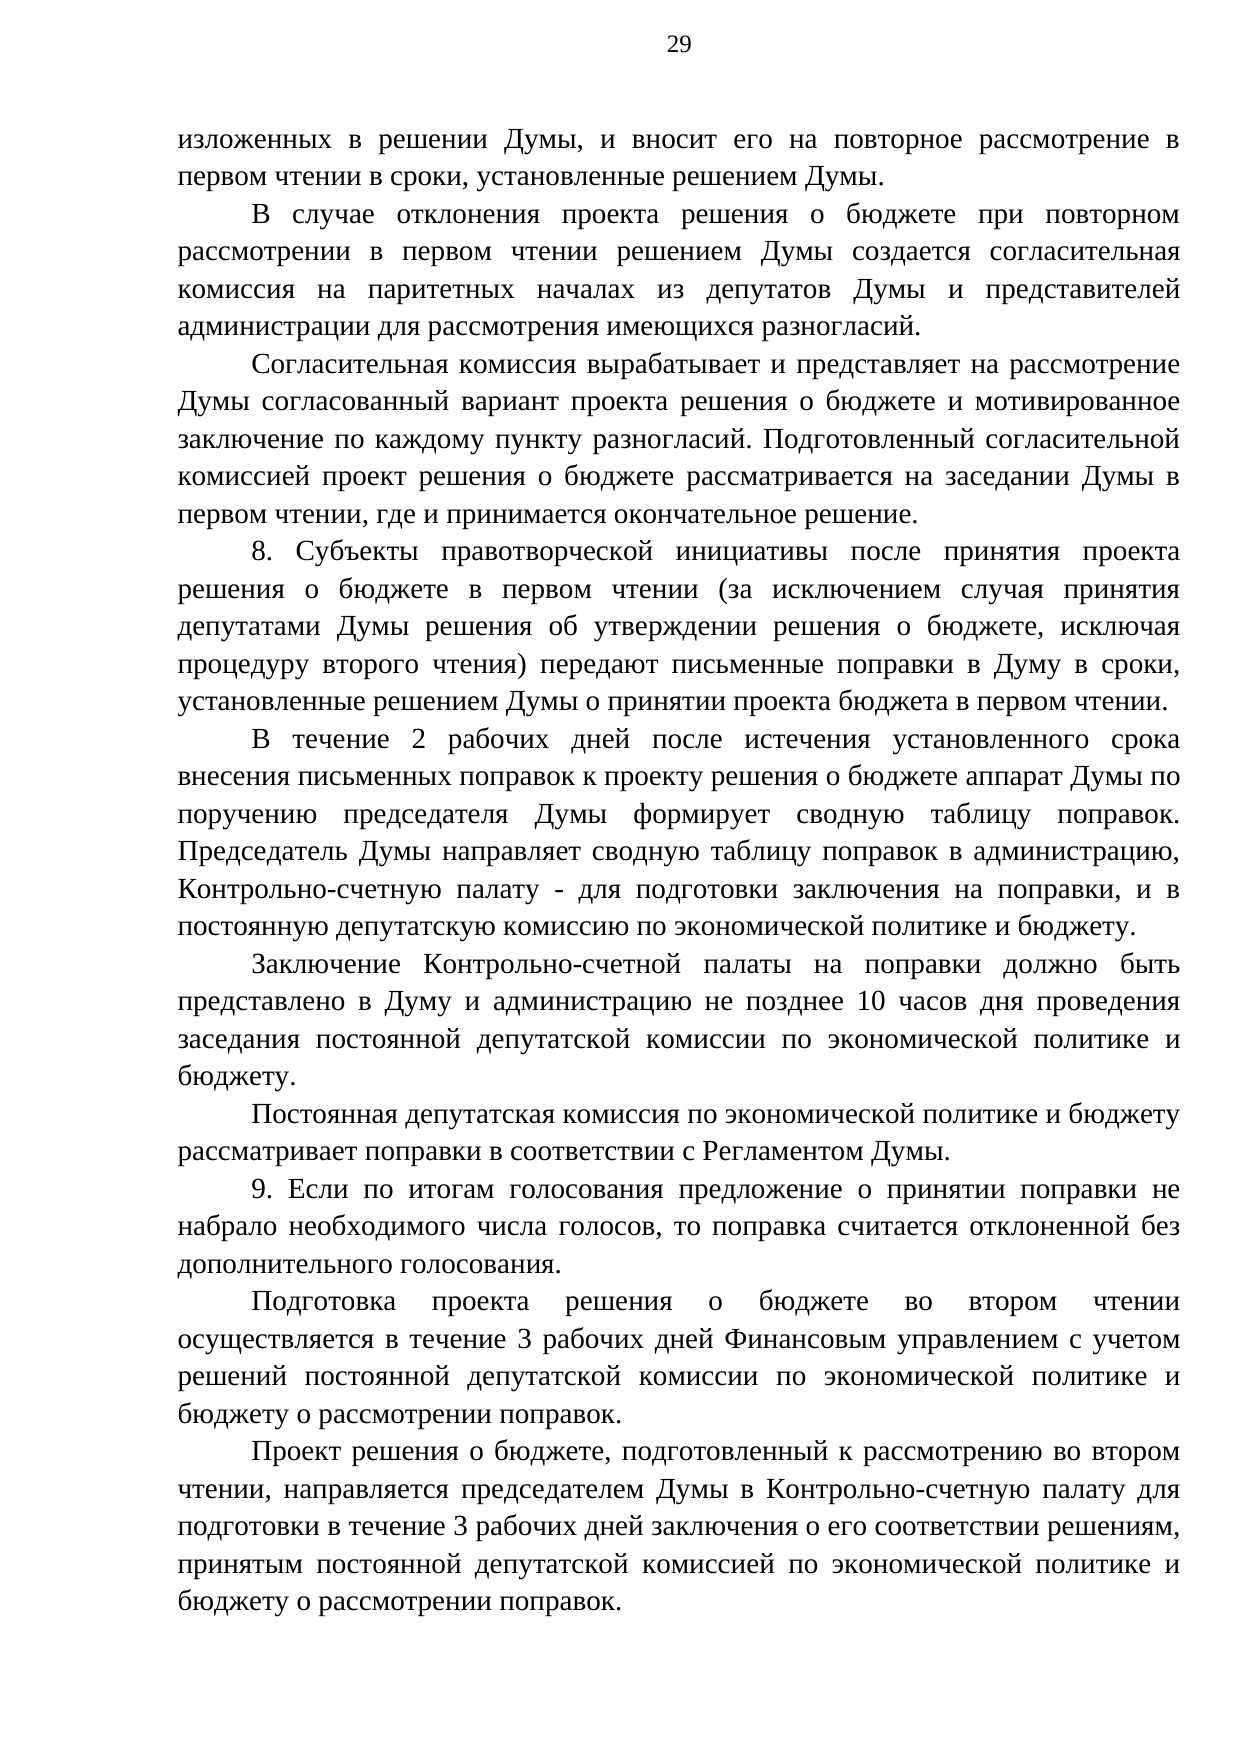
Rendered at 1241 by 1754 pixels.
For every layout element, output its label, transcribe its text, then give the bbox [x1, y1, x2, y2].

text Согласительная комиссия вырабатывает и представляет на рассмотрение Думы согласованный вариант проекта решения о бюджете и мотивированное заключение по каждому пункту разногласий. Подготовленный согласительной комиссией проект решения о бюджете рассматривается на заседании Думы в первом чтении, где и принимается окончательное решение. [177, 343, 1181, 531]
text 8. Субъекты правотворческой инициативы после принятия проекта решения о бюджете в первом чтении (за исключением случая принятия депутатами Думы решения об утверждении решения о бюджете, исключая процедуру второго чтения) передают письменные поправки в Думу в сроки, установленные решением Думы о принятии проекта бюджета в первом чтении. [177, 531, 1181, 718]
text Заключение Контрольно-счетной палаты на поправки должно быть представлено в Думу и администрацию не позднее 10 часов дня проведения заседания постоянной депутатской комиссии по экономической политике и бюджету. [177, 943, 1181, 1093]
text 9. Если по итогам голосования предложение о принятии поправки не набрало необходимого числа голосов, то поправка считается отклоненной без дополнительного голосования. [177, 1168, 1181, 1281]
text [177, 118, 1181, 193]
text Постоянная депутатская комиссия по экономической политике и бюджету рассматривает поправки в соответствии с Регламентом Думы. [177, 1093, 1181, 1168]
text В случае отклонения проекта решения о бюджете при повторном рассмотрении в первом чтении решением Думы создается согласительная комиссия на паритетных началах из депутатов Думы и представителей администрации для рассмотрения имеющихся разногласий. [177, 193, 1181, 343]
text В течение 2 рабочих дней после истечения установленного срока внесения письменных поправок к проекту решения о бюджете аппарат Думы по поручению председателя Думы формирует сводную таблицу поправок. Председатель Думы направляет сводную таблицу поправок в администрацию, Контрольно-счетную палату - для подготовки заключения на поправки, и в постоянную депутатскую комиссию по экономической политике и бюджету. [177, 718, 1181, 943]
text Подготовка проекта решения о бюджете во втором чтении осуществляется в течение 3 рабочих дней Финансовым управлением с учетом решений постоянной депутатской комиссии по экономической политике и бюджету о рассмотрении поправок. [177, 1281, 1181, 1431]
text Проект решения о бюджете, подготовленный к рассмотрению во втором чтении, направляется председателем Думы в Контрольно-счетную палату для подготовки в течение 3 рабочих дней заключения о его соответствии решениям, принятым постоянной депутатской комиссией по экономической политике и бюджету о рассмотрении поправок. [177, 1431, 1181, 1618]
